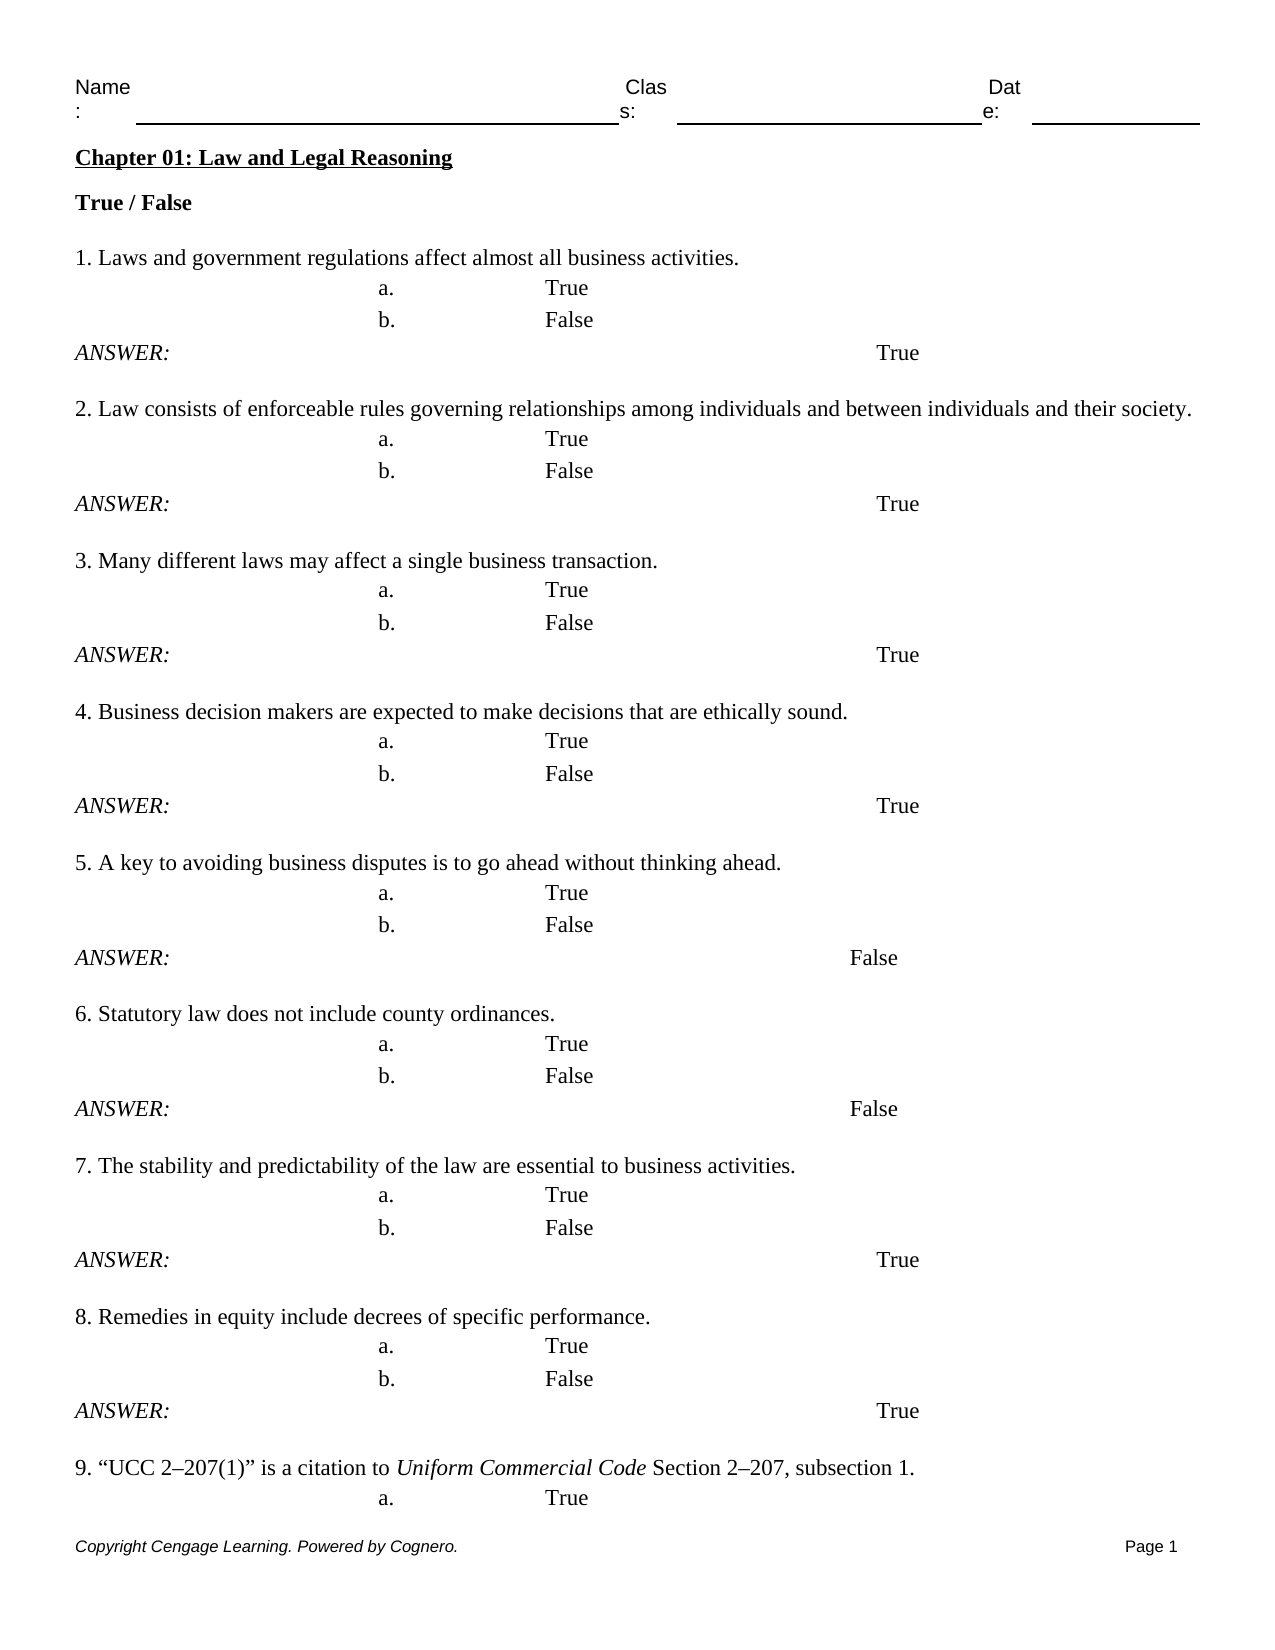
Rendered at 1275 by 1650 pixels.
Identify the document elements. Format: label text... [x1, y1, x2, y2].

table_header 3. Many different laws may affect a single business transaction.​ [75, 547, 1200, 671]
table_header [75, 1454, 1200, 1513]
table_header True / False [75, 189, 1200, 216]
table_header 5. A key to avoiding business disputes is to go ahead without thinking ahead.​ [75, 849, 1200, 973]
table_header 6. Statutory law does not include county ordinances.​ [75, 1000, 1200, 1125]
table_header 7. The stability and predictability of the law are essential to business activities.​ [75, 1152, 1200, 1276]
table_header 2. Law consists of enforceable rules governing relationships among individuals and between individuals and their society.​ [75, 395, 1200, 520]
table_header 1. Laws and government regulations affect almost all business activities.​ [75, 244, 1200, 368]
table_header 8. Remedies in equity include decrees of specific performance.​ [75, 1303, 1200, 1427]
table_header 4. Business decision makers are expected to make decisions that are ethically sound.​ [75, 698, 1200, 822]
